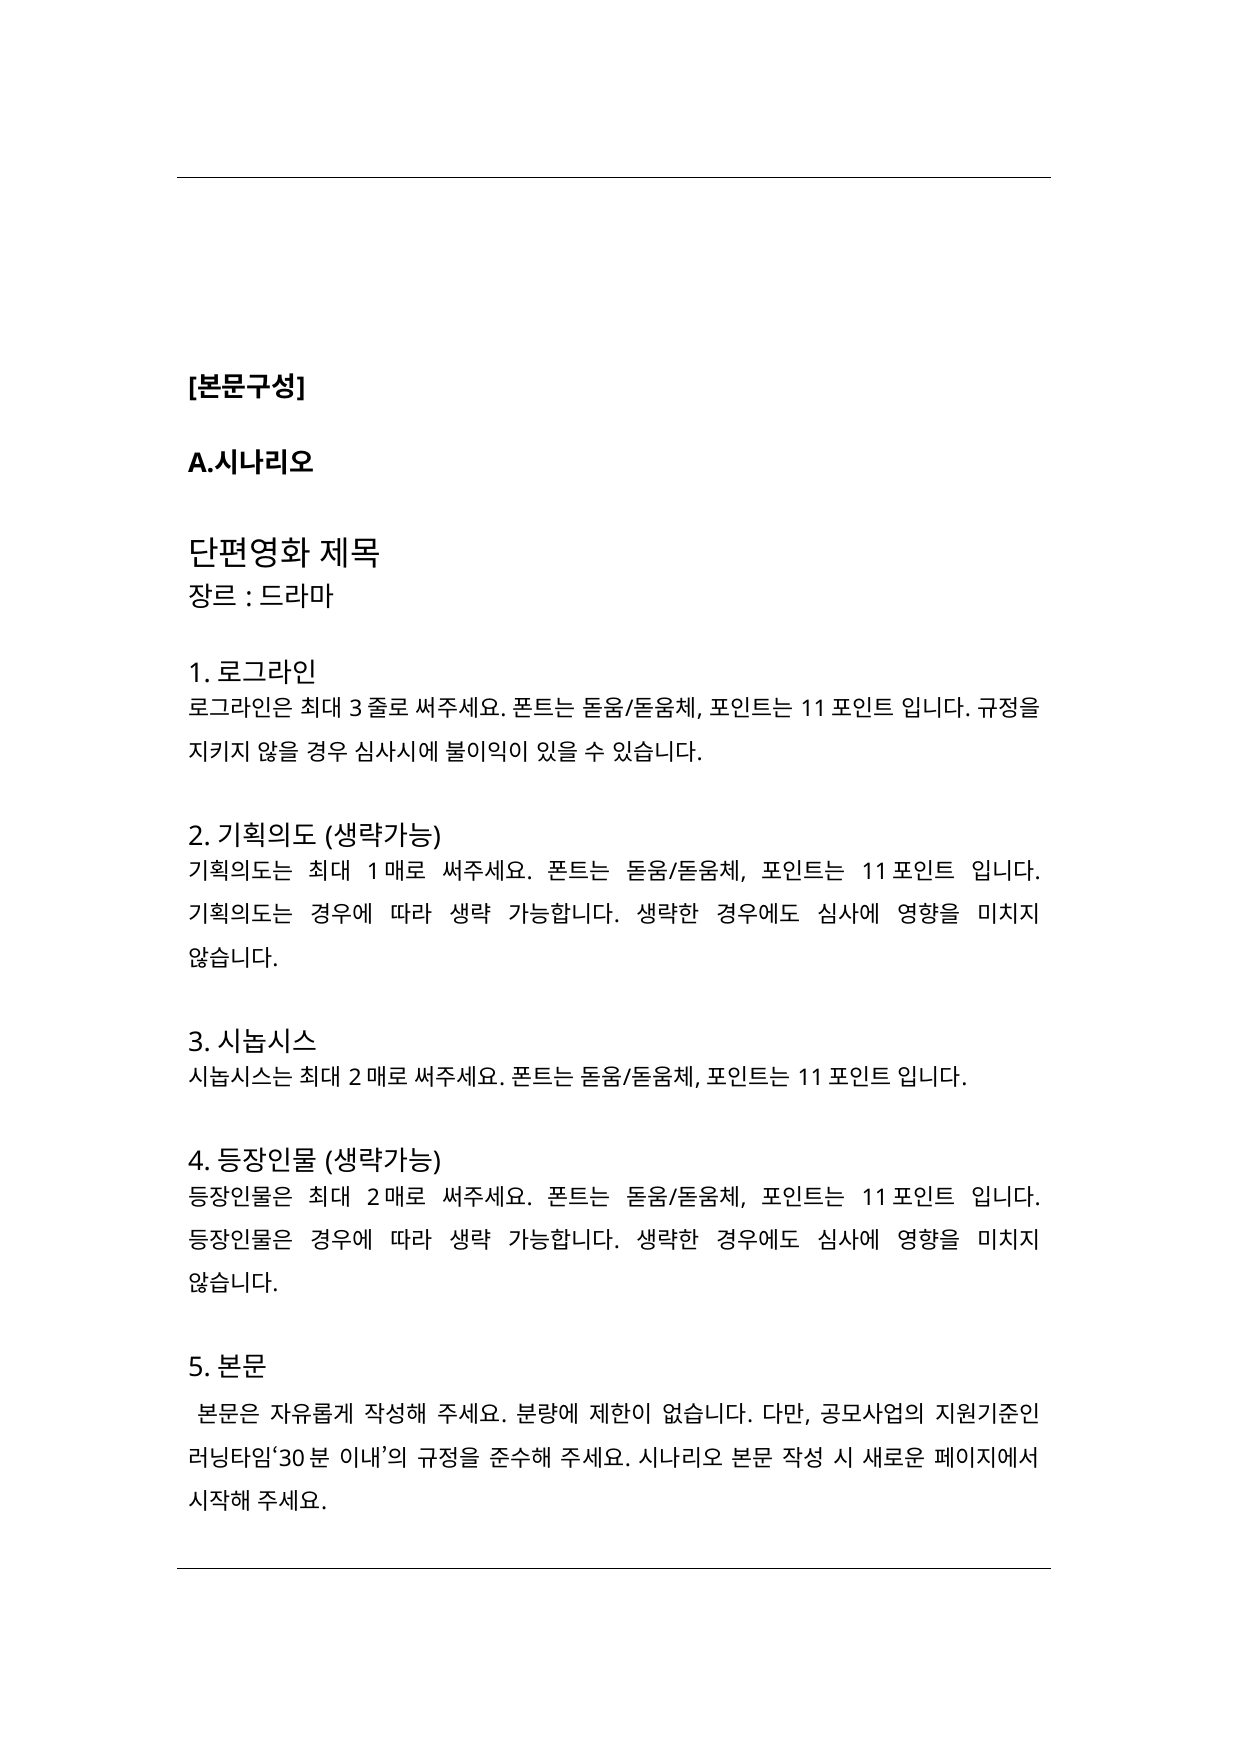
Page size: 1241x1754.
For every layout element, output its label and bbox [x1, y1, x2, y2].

table_cell [177, 178, 1051, 1568]
